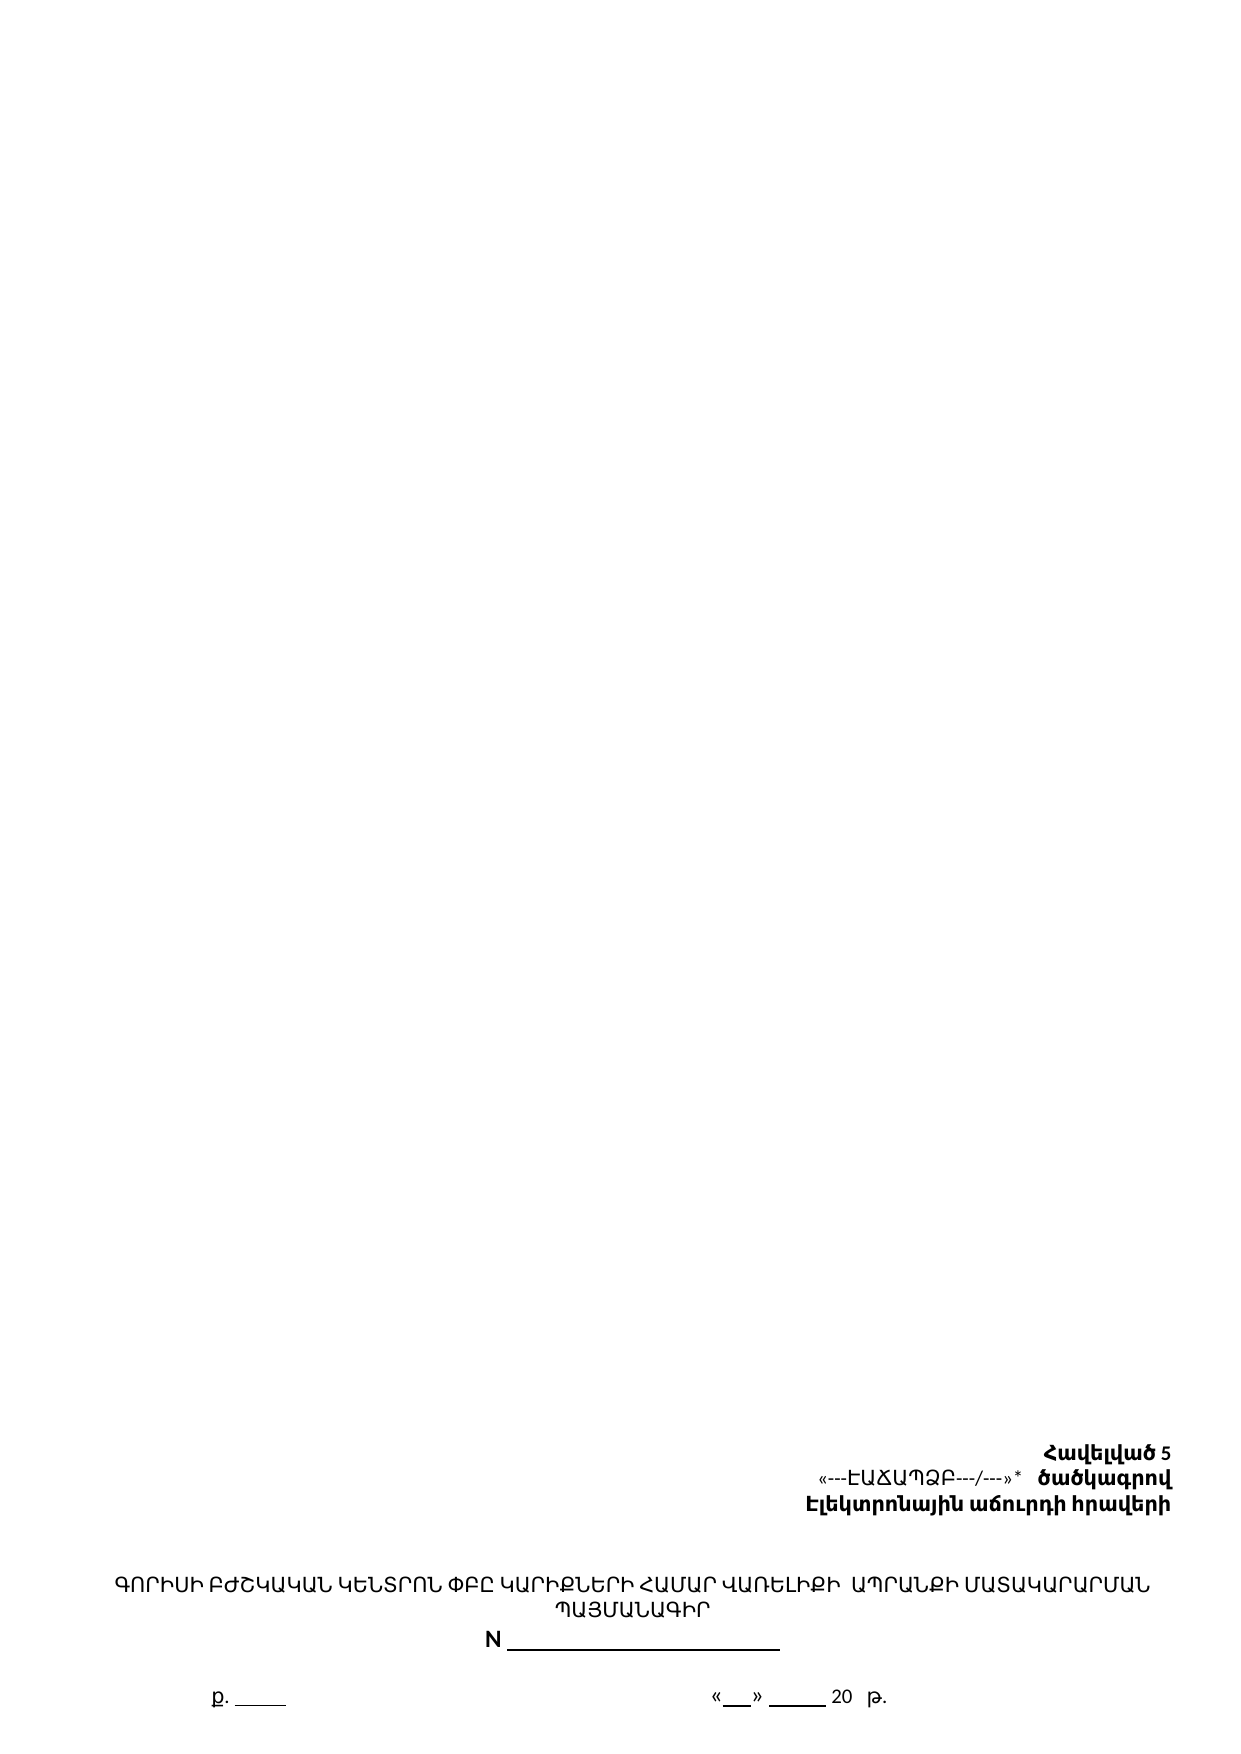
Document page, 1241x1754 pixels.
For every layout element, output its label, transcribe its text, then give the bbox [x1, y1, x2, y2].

text Էլեկտրոնային աճուրդի հրավերի [94, 1491, 1171, 1516]
text N [79, 1623, 1171, 1653]
text Հավելված 5 [94, 1440, 1171, 1465]
text «---ԷԱՃԱՊՁԲ---/---»* ծածկագրով [94, 1465, 1171, 1491]
text ՊԱՅՄԱՆԱԳԻՐ [79, 1598, 1171, 1623]
text ԳՈՐԻՍԻ ԲԺՇԿԱԿԱՆ ԿԵՆՏՐՈՆ ՓԲԸ ԿԱՐԻՔՆԵՐԻ ՀԱՄԱՐ ՎԱՌԵԼԻՔԻ ԱՊՐԱՆՔԻ ՄԱՏԱԿԱՐԱՐՄԱՆ [79, 1572, 1171, 1598]
text ք. « » 20 թ. [94, 1679, 1171, 1709]
